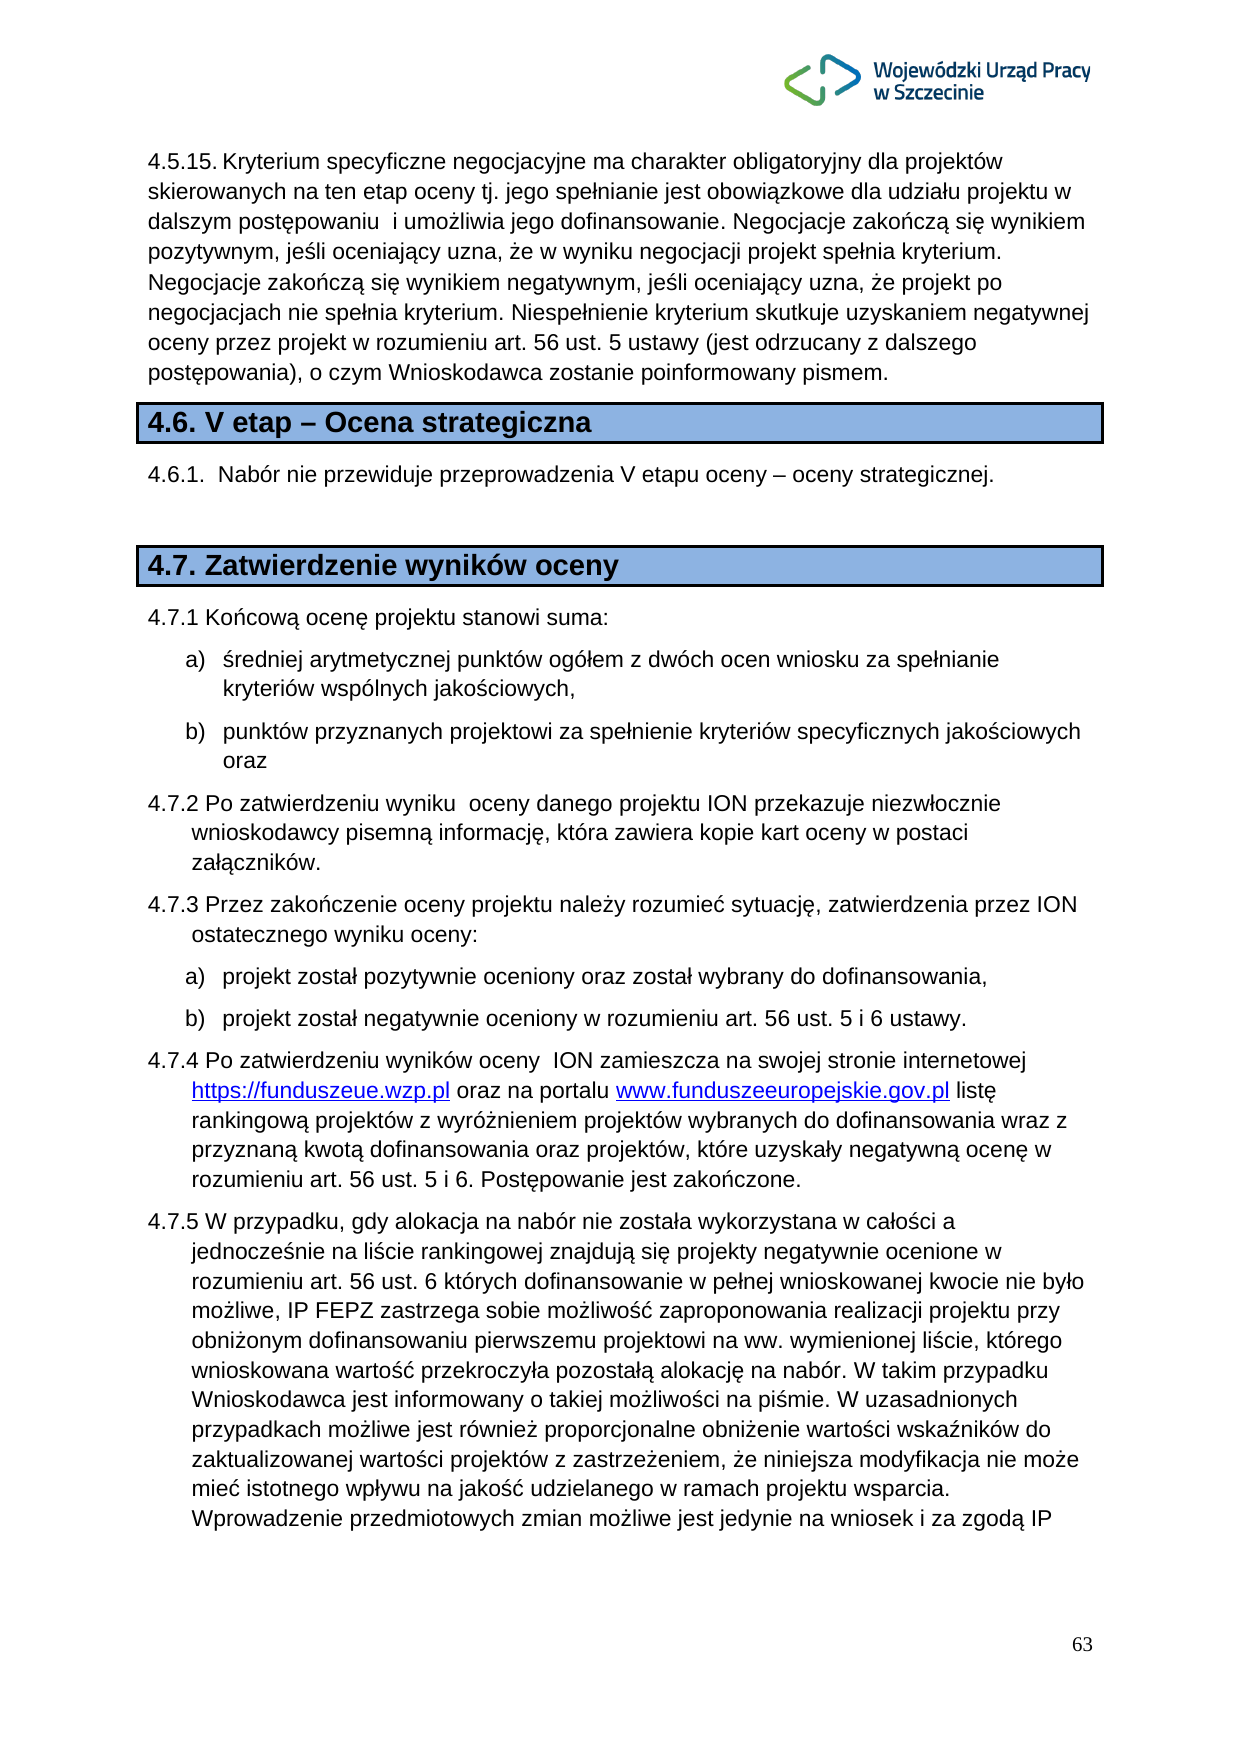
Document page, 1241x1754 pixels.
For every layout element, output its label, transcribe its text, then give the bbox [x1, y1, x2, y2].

text 4.7.1 Końcową ocenę projektu stanowi suma: [148, 603, 1092, 630]
text 4.7.3 Przez zakończenie oceny projektu należy rozumieć sytuację, zatwierdzenia przez ION ostatecznego wyniku oceny: [148, 891, 1092, 947]
list 4.6. V etap – Ocena strategiczna [139, 405, 1101, 441]
picture [784, 54, 1091, 106]
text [148, 1208, 1092, 1531]
list średniej arytmetycznej punktów ogółem z dwóch ocen wniosku za spełnianie kryteriów wspólnych jakościowych, [185, 646, 1092, 702]
list projekt został negatywnie oceniony w rozumieniu art. 56 ust. 5 i 6 ustawy. [185, 1005, 1092, 1031]
text 4.7.2 Po zatwierdzeniu wyniku oceny danego projektu ION przekazuje niezwłocznie wnioskodawcy pisemną informację, która zawiera kopie kart oceny w postaci załączników. [148, 789, 1092, 875]
list Kryterium specyficzne negocjacyjne ma charakter obligatoryjny dla projektów skierowanych na ten etap oceny tj. jego spełnianie jest obowiązkowe dla udziału projektu w dalszym postępowaniu i umożliwia jego dofinansowanie. Negocjacje zakończą się wynikiem pozytywnym, jeśli oceniający uzna, że w wyniku negocjacji projekt spełnia kryterium. Negocjacje zakończą się wynikiem negatywnym, jeśli oceniający uzna, że projekt po negocjacjach nie spełnia kryterium. Niespełnienie kryterium skutkuje uzyskaniem negatywnej oceny przez projekt w rozumieniu art. 56 ust. 5 ustawy (jest odrzucany z dalszego postępowania), o czym Wnioskodawca zostanie poinformowany pismem. [148, 148, 1092, 386]
text 4.6.1. Nabór nie przewiduje przeprowadzenia V etapu oceny – oceny strategicznej. [148, 461, 1092, 487]
list punktów przyznanych projektowi za spełnienie kryteriów specyficznych jakościowych oraz [185, 718, 1092, 774]
list 4.7. Zatwierdzenie wyników oceny [139, 548, 1101, 584]
text 4.7.4 Po zatwierdzeniu wyników oceny ION zamieszcza na swojej stronie internetowej https://funduszeue.wzp.pl oraz na portalu www.funduszeeuropejskie.gov.pl listę rankingową projektów z wyróżnieniem projektów wybranych do dofinansowania wraz z przyznaną kwotą dofinansowania oraz projektów, które uzyskały negatywną ocenę w rozumieniu art. 56 ust. 5 i 6. Postępowanie jest zakończone. [148, 1047, 1092, 1192]
list projekt został pozytywnie oceniony oraz został wybrany do dofinansowania, [185, 963, 1092, 989]
